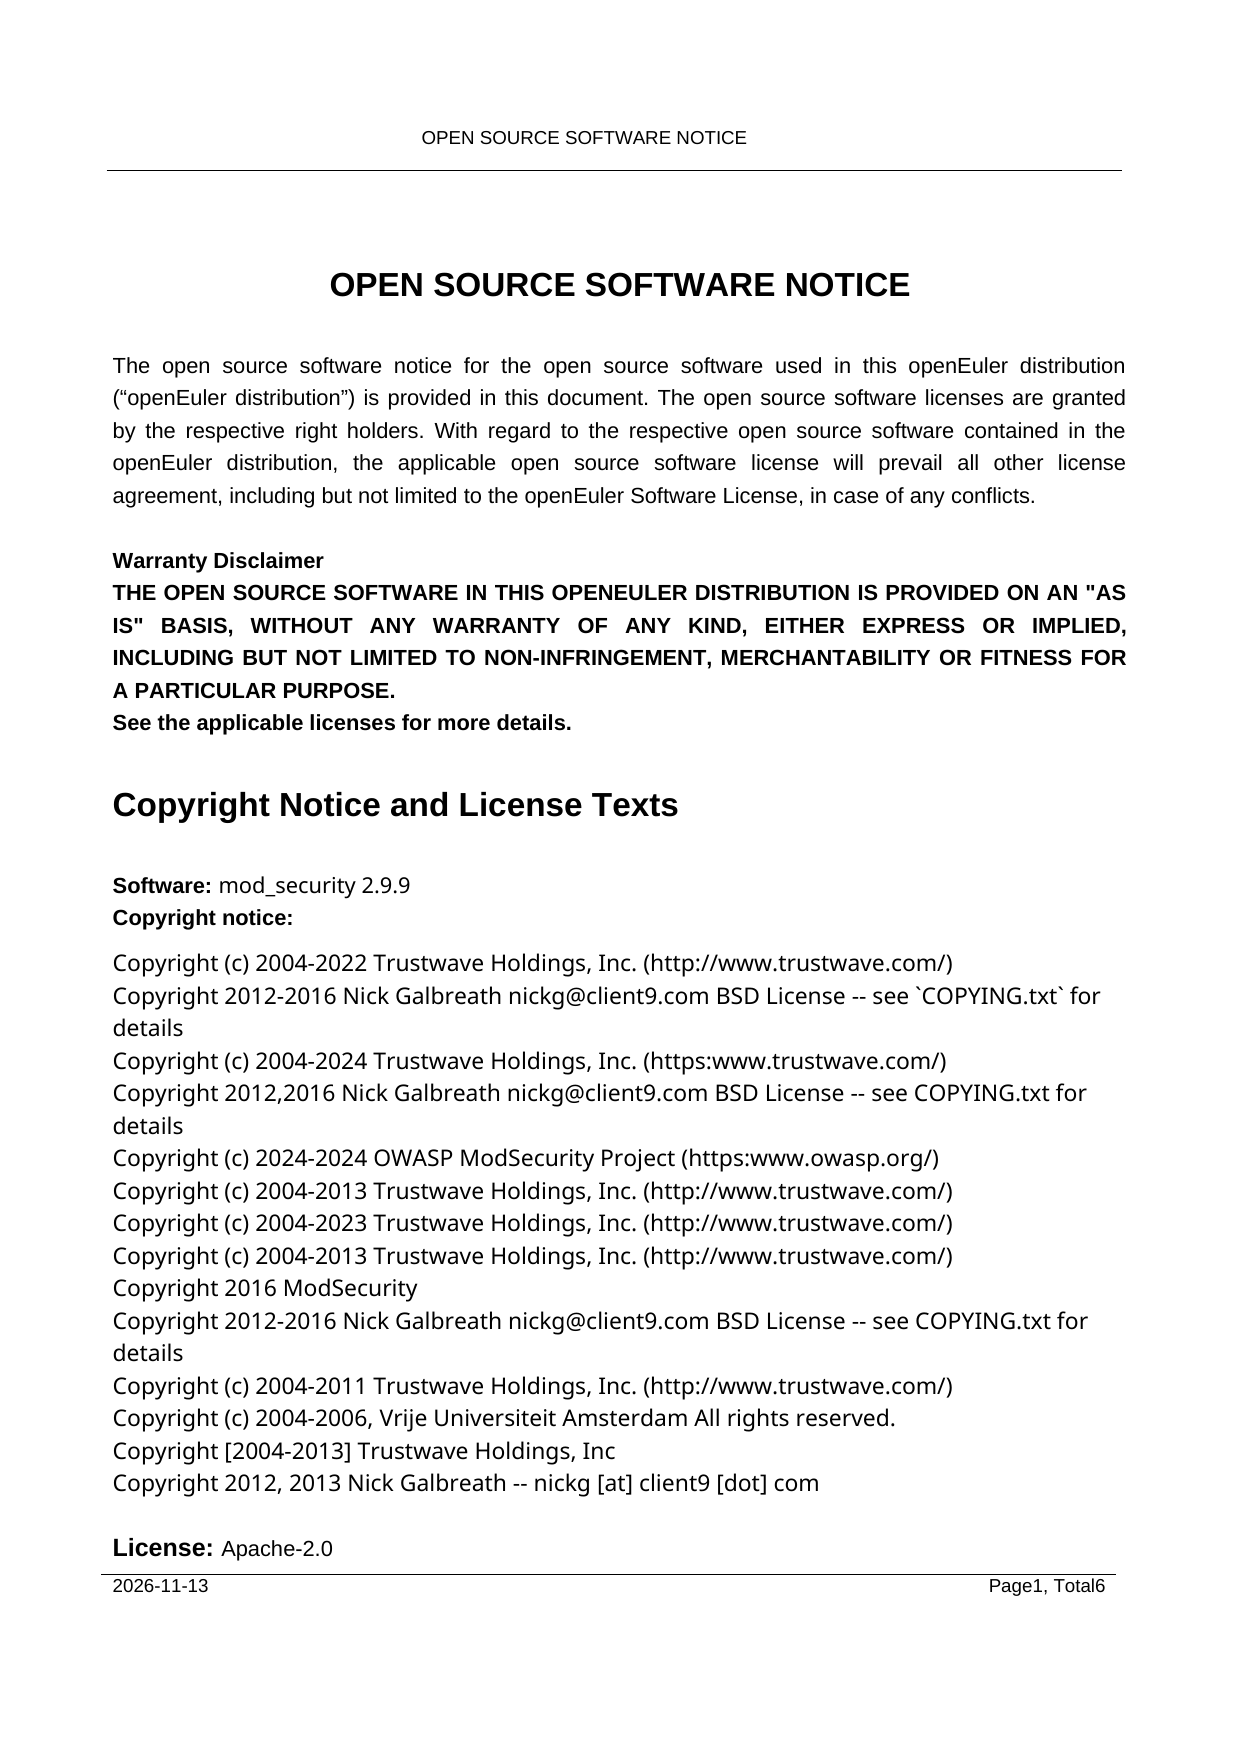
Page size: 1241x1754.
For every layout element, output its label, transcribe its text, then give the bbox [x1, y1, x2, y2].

text Copyright (c) 2004-2022 Trustwave Holdings, Inc. (http://www.trustwave.com/) Copyright 2012-2016 Nick Galbreath nickg@client9.com BSD License -- see `COPYING.txt` for details Copyright (c) 2004-2024 Trustwave Holdings, Inc. (https:www.trustwave.com/) Copyright 2012,2016 Nick Galbreath nickg@client9.com BSD License -- see COPYING.txt for details Copyright (c) 2024-2024 OWASP ModSecurity Project (https:www.owasp.org/) Copyright (c) 2004-2013 Trustwave Holdings, Inc. (http://www.trustwave.com/) Copyright (c) 2004-2023 Trustwave Holdings, Inc. (http://www.trustwave.com/) Copyright (c) 2004-2013 Trustwave Holdings, Inc. (http://www.trustwave.com/) ﻿ Copyright 2016 ModSecurity Copyright 2012-2016 Nick Galbreath nickg@client9.com BSD License -- see COPYING.txt for details Copyright (c) 2004-2011 Trustwave Holdings, Inc. (http://www.trustwave.com/) Copyright (c) 2004-2006, Vrije Universiteit Amsterdam All rights reserved. Copyright [2004-2013] Trustwave Holdings, Inc Copyright 2012, 2013 Nick Galbreath -- nickg [at] client9 [dot] com [112, 947, 1128, 1532]
text THE OPEN SOURCE SOFTWARE IN THIS OPENEULER DISTRIBUTION IS PROVIDED ON AN "AS IS" BASIS, WITHOUT ANY WARRANTY OF ANY KIND, EITHER EXPRESS OR IMPLIED, INCLUDING BUT NOT LIMITED TO NON-INFRINGEMENT, MERCHANTABILITY OR FITNESS FOR A PARTICULAR PURPOSE. See the applicable licenses for more details. [112, 576, 1128, 739]
text License: Apache-2.0 [112, 1532, 1128, 1564]
text Copyright Notice and License Texts [112, 771, 1128, 836]
text Warranty Disclaimer [112, 544, 1128, 576]
text OPEN SOURCE SOFTWARE NOTICE [112, 251, 1128, 316]
text The open source software notice for the open source software used in this openEuler distribution (“openEuler distribution”) is provided in this document. The open source software licenses are granted by the respective right holders. With regard to the respective open source software contained in the openEuler distribution, the applicable open source software license will prevail all other license agreement, including but not limited to the openEuler Software License, in case of any conflicts. [112, 349, 1128, 511]
text Copyright notice: [112, 901, 1128, 934]
title Software: mod_security 2.9.9 [112, 869, 1128, 901]
